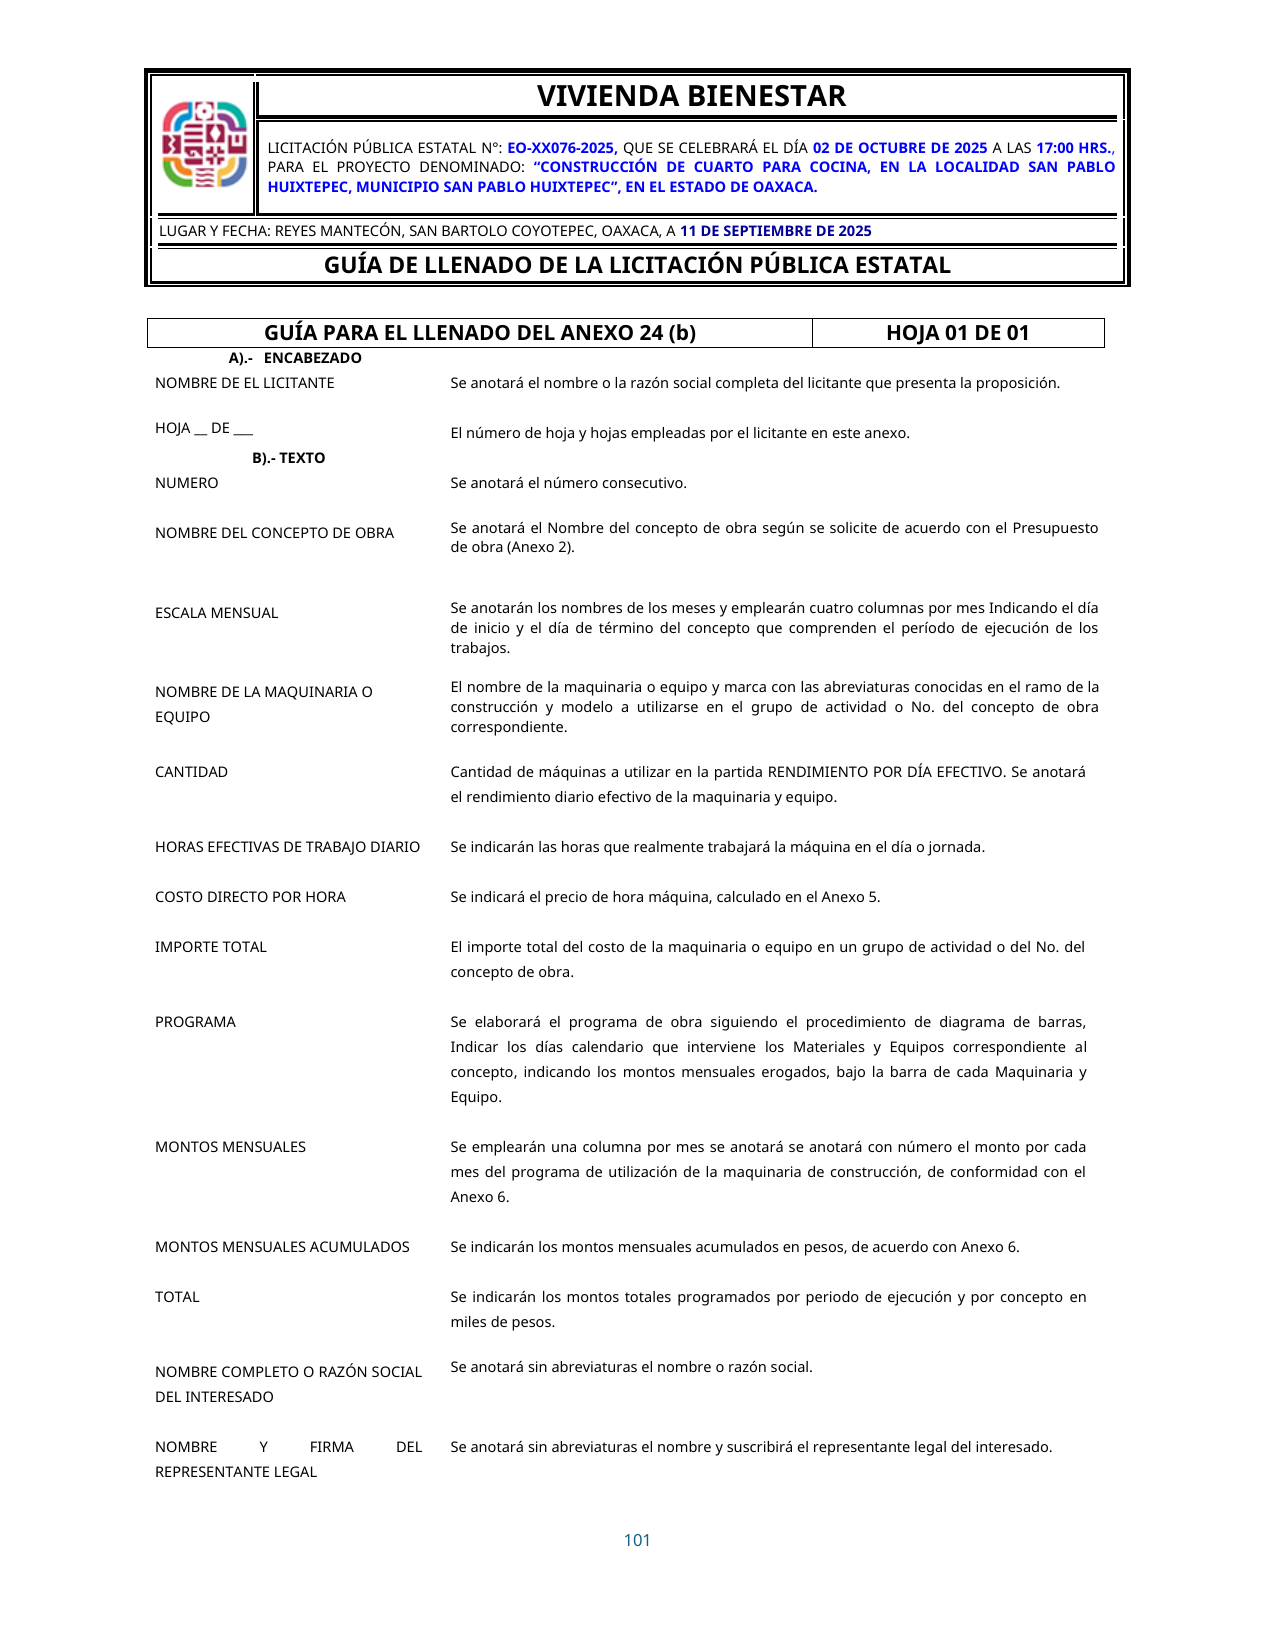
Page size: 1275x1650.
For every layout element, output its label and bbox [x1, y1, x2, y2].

picture [152, 94, 253, 193]
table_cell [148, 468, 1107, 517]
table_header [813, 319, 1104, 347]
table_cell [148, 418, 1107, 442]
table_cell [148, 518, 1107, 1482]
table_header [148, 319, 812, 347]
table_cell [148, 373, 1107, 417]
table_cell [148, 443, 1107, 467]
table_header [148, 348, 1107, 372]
